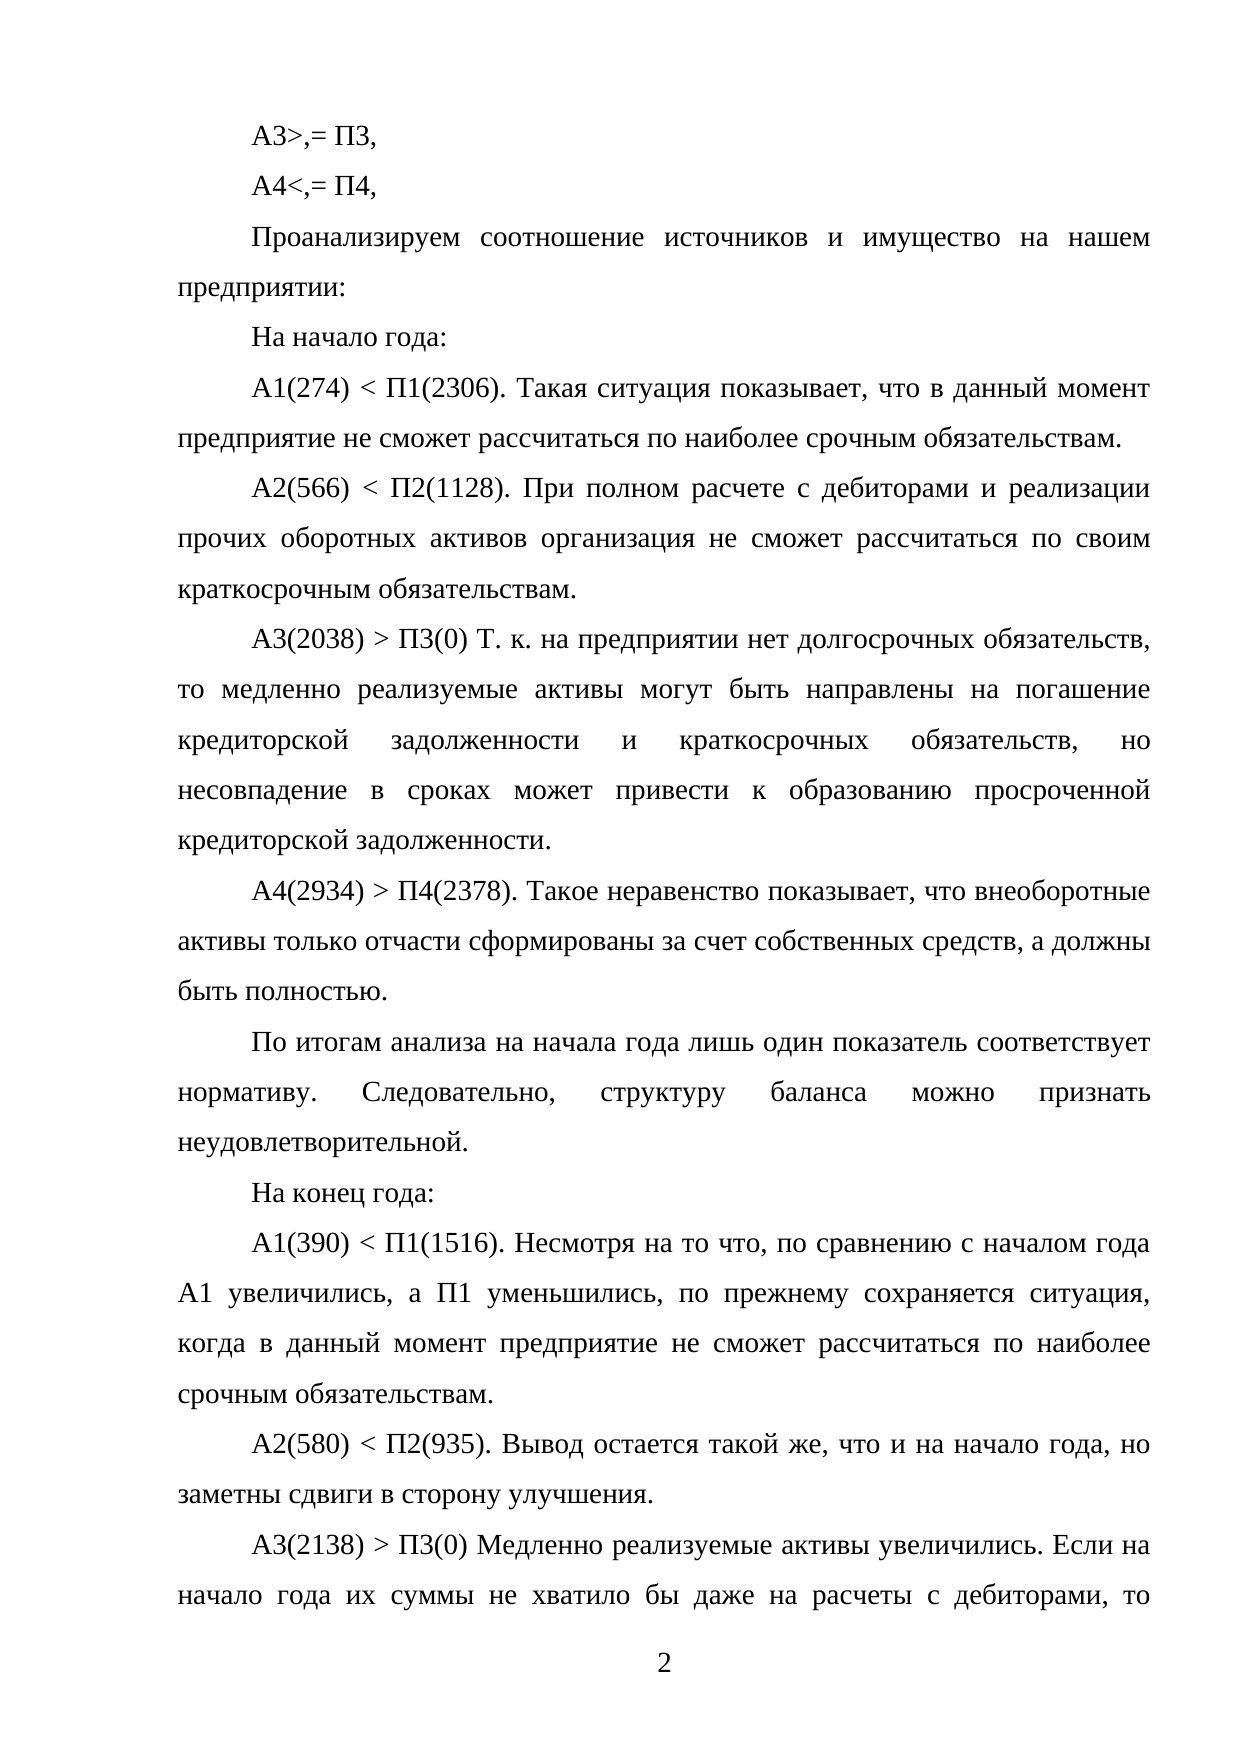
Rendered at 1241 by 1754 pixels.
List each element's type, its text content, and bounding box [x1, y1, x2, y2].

text А1(390) < П1(1516). Несмотря на то что, по сравнению с началом года А1 увеличились, а П1 уменьшились, по прежнему сохраняется ситуация, когда в данный момент предприятие не сможет рассчитаться по наиболее срочным обязательствам. [177, 1225, 1152, 1409]
text Проанализируем соотношение источников и имущество на нашем предприятии: [177, 219, 1152, 303]
text А3>,= П3, [177, 118, 1152, 152]
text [177, 1527, 1152, 1611]
text На начало года: [177, 319, 1152, 353]
text На конец года: [177, 1175, 1152, 1208]
text А2(566) < П2(1128). При полном расчете с дебиторами и реализации прочих оборотных активов организация не сможет рассчитаться по своим краткосрочным обязательствам. [177, 470, 1152, 604]
text А2(580) < П2(935). Вывод остается такой же, что и на начало года, но заметны сдвиги в сторону улучшения. [177, 1426, 1152, 1510]
text А4<,= П4, [177, 168, 1152, 202]
text А3(2038) > П3(0) Т. к. на предприятии нет долгосрочных обязательств, то медленно реализуемые активы могут быть направлены на погашение кредиторской задолженности и краткосрочных обязательств, но несовпадение в сроках может привести к образованию просроченной кредиторской задолженности. [177, 621, 1152, 856]
text А4(2934) > П4(2378). Такое неравенство показывает, что внеоборотные активы только отчасти сформированы за счет собственных средств, а должны быть полностью. [177, 873, 1152, 1007]
text А1(274) < П1(2306). Такая ситуация показывает, что в данный момент предприятие не сможет рассчитаться по наиболее срочным обязательствам. [177, 370, 1152, 453]
text По итогам анализа на начала года лишь один показатель соответствует нормативу. Следовательно, структуру баланса можно признать неудовлетворительной. [177, 1024, 1152, 1158]
